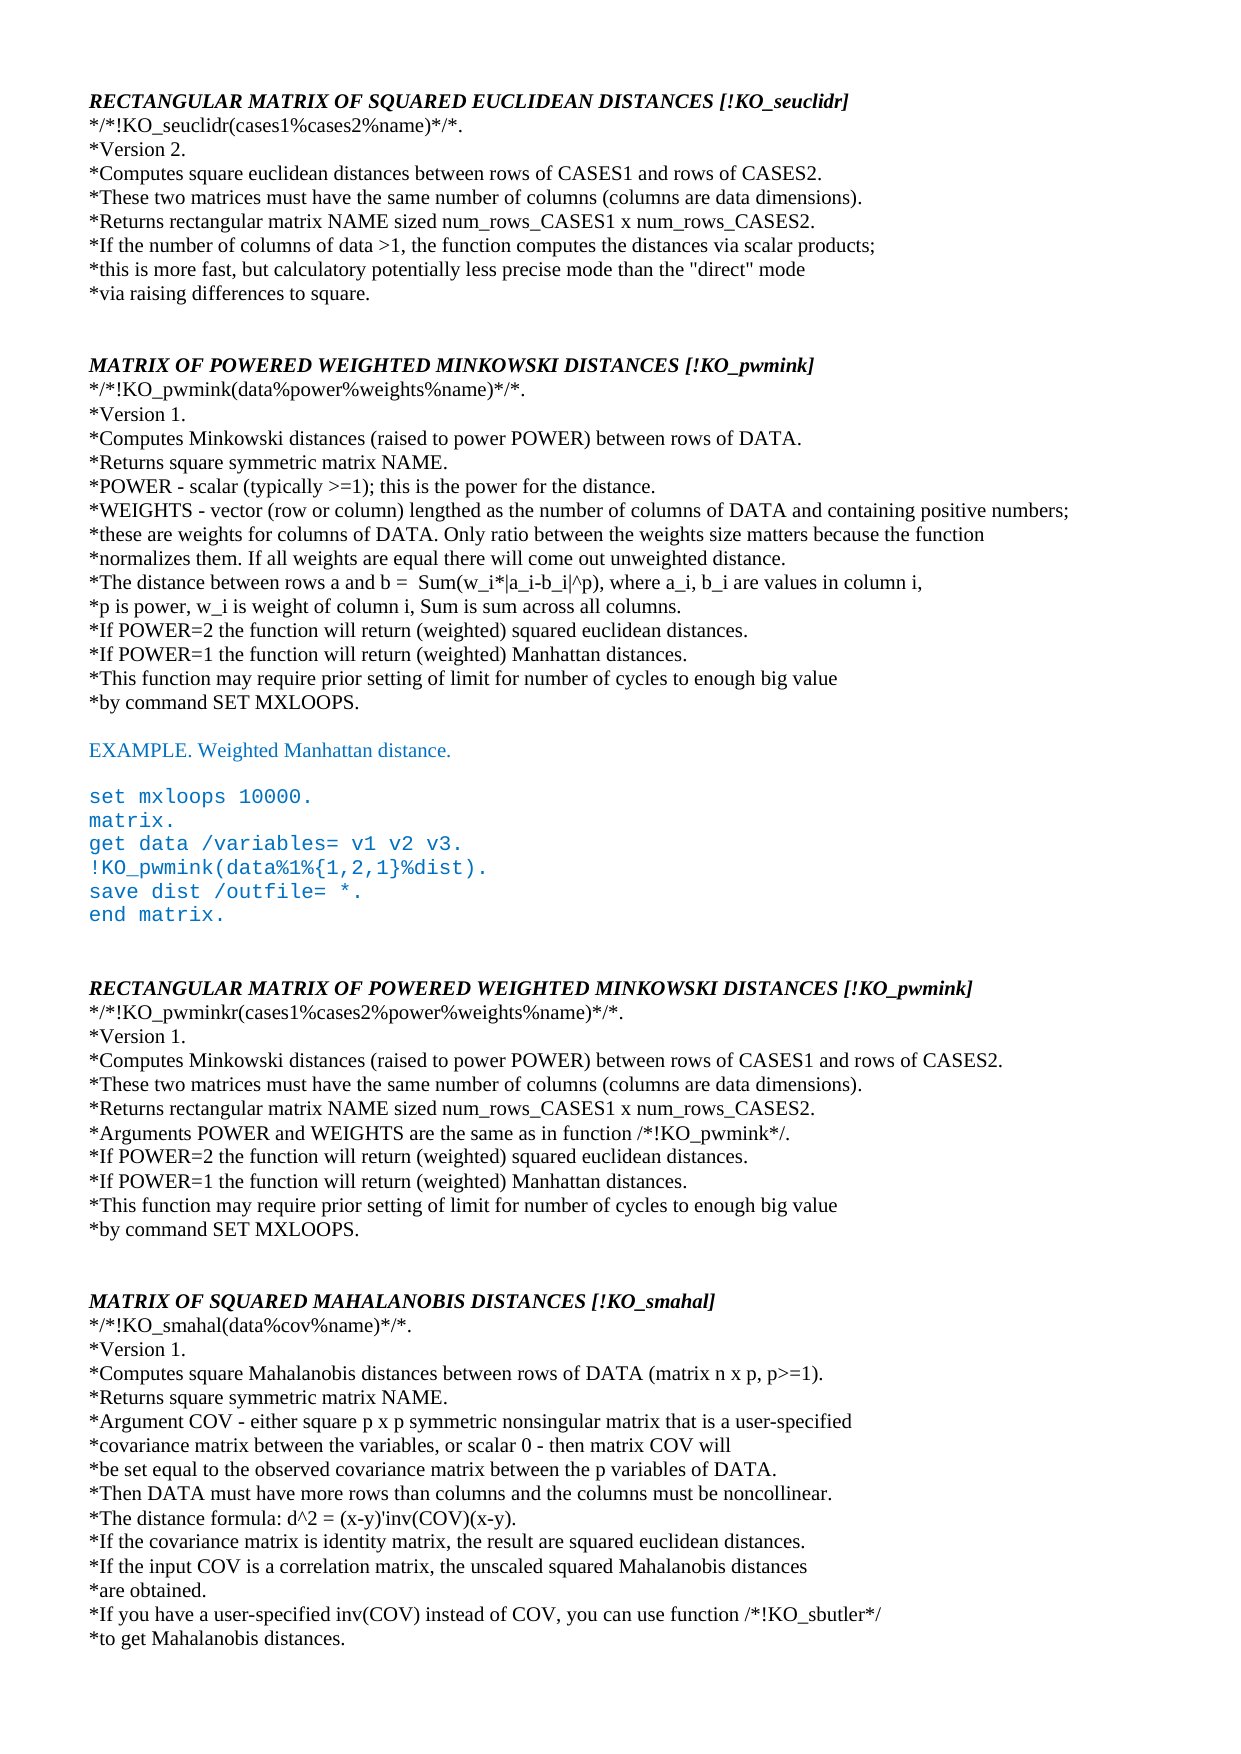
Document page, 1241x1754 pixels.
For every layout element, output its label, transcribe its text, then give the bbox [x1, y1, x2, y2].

text *are obtained. [89, 1578, 1152, 1602]
text *This function may require prior setting of limit for number of cycles to enough big value [89, 1193, 1152, 1217]
text *This function may require prior setting of limit for number of cycles to enough big value [89, 666, 1152, 690]
text *Arguments POWER and WEIGHTS are the same as in function /*!KO_pwmink*/. [89, 1120, 1152, 1144]
text *These two matrices must have the same number of columns (columns are data dimensions). [89, 185, 1152, 209]
text *to get Mahalanobis distances. [89, 1626, 1152, 1650]
text *If POWER=1 the function will return (weighted) Manhattan distances. [89, 1168, 1152, 1193]
text EXAMPLE. Weighted Manhattan distance. [89, 738, 1152, 762]
text *normalizes them. If all weights are equal there will come out unweighted distance. [89, 546, 1152, 570]
text *If POWER=2 the function will return (weighted) squared euclidean distances. [89, 618, 1152, 642]
text */*!KO_smahal(data%cov%name)*/*. [89, 1313, 1152, 1337]
subtitle MATRIX OF POWERED WEIGHTED MINKOWSKI DISTANCES [!KO_pwmink] [89, 353, 1152, 377]
text *If the number of columns of data >1, the function computes the distances via scalar products; [89, 233, 1152, 257]
text *WEIGHTS - vector (row or column) lengthed as the number of columns of DATA and containing positive numbers; [89, 498, 1152, 522]
text *Computes square euclidean distances between rows of CASES1 and rows of CASES2. [89, 161, 1152, 185]
text *Returns square symmetric matrix NAME. [89, 1385, 1152, 1409]
text *If the input COV is a correlation matrix, the unscaled squared Mahalanobis distances [89, 1553, 1152, 1578]
text matrix. [89, 810, 1152, 833]
subtitle MATRIX OF SQUARED MAHALANOBIS DISTANCES [!KO_smahal] [89, 1289, 1152, 1313]
text *these are weights for columns of DATA. Only ratio between the weights size matters because the function [89, 522, 1152, 546]
text *If the covariance matrix is identity matrix, the result are squared euclidean distances. [89, 1529, 1152, 1553]
text *covariance matrix between the variables, or scalar 0 - then matrix COV will [89, 1433, 1152, 1457]
text *Computes square Mahalanobis distances between rows of DATA (matrix n x p, p>=1). [89, 1361, 1152, 1385]
text */*!KO_pwminkr(cases1%cases2%power%weights%name)*/*. [89, 1000, 1152, 1024]
text *Computes Minkowski distances (raised to power POWER) between rows of DATA. [89, 426, 1152, 449]
text save dist /outfile= *. [89, 881, 1152, 904]
text *If POWER=2 the function will return (weighted) squared euclidean distances. [89, 1144, 1152, 1168]
text *The distance formula: d^2 = (x-y)'inv(COV)(x-y). [89, 1505, 1152, 1529]
text *Version 1. [89, 1337, 1152, 1361]
text *p is power, w_i is weight of column i, Sum is sum across all columns. [89, 594, 1152, 618]
text */*!KO_seuclidr(cases1%cases2%name)*/*. [89, 113, 1152, 137]
text *If you have a user-specified inv(COV) instead of COV, you can use function /*!KO_sbutler*/ [89, 1602, 1152, 1626]
text *Version 2. [89, 137, 1152, 161]
text *If POWER=1 the function will return (weighted) Manhattan distances. [89, 642, 1152, 666]
text *Version 1. [89, 401, 1152, 426]
text *These two matrices must have the same number of columns (columns are data dimensions). [89, 1072, 1152, 1096]
text *Computes Minkowski distances (raised to power POWER) between rows of CASES1 and rows of CASES2. [89, 1048, 1152, 1072]
text set mxloops 10000. [89, 786, 1152, 810]
text *Then DATA must have more rows than columns and the columns must be noncollinear. [89, 1481, 1152, 1505]
text *by command SET MXLOOPS. [89, 690, 1152, 714]
subtitle RECTANGULAR MATRIX OF POWERED WEIGHTED MINKOWSKI DISTANCES [!KO_pwmink] [89, 976, 1152, 1000]
subtitle RECTANGULAR MATRIX OF SQUARED EUCLIDEAN DISTANCES [!KO_seuclidr] [89, 89, 1152, 113]
text *The distance between rows a and b = Sum(w_i*|a_i-b_i|^p), where a_i, b_i are values in column i, [89, 570, 1152, 594]
text *Version 1. [89, 1024, 1152, 1048]
text get data /variables= v1 v2 v3. [89, 833, 1152, 857]
text *this is more fast, but calculatory potentially less precise mode than the "direct" mode [89, 257, 1152, 281]
text *via raising differences to square. [89, 281, 1152, 305]
text *by command SET MXLOOPS. [89, 1217, 1152, 1241]
text end matrix. [89, 904, 1152, 928]
text *POWER - scalar (typically >=1); this is the power for the distance. [89, 474, 1152, 498]
text !KO_pwmink(data%1%{1,2,1}%dist). [89, 857, 1152, 881]
text *Argument COV - either square p x p symmetric nonsingular matrix that is a user-specified [89, 1409, 1152, 1433]
text */*!KO_pwmink(data%power%weights%name)*/*. [89, 377, 1152, 401]
text *Returns square symmetric matrix NAME. [89, 449, 1152, 474]
text *be set equal to the observed covariance matrix between the p variables of DATA. [89, 1457, 1152, 1481]
text *Returns rectangular matrix NAME sized num_rows_CASES1 x num_rows_CASES2. [89, 209, 1152, 233]
text *Returns rectangular matrix NAME sized num_rows_CASES1 x num_rows_CASES2. [89, 1096, 1152, 1120]
